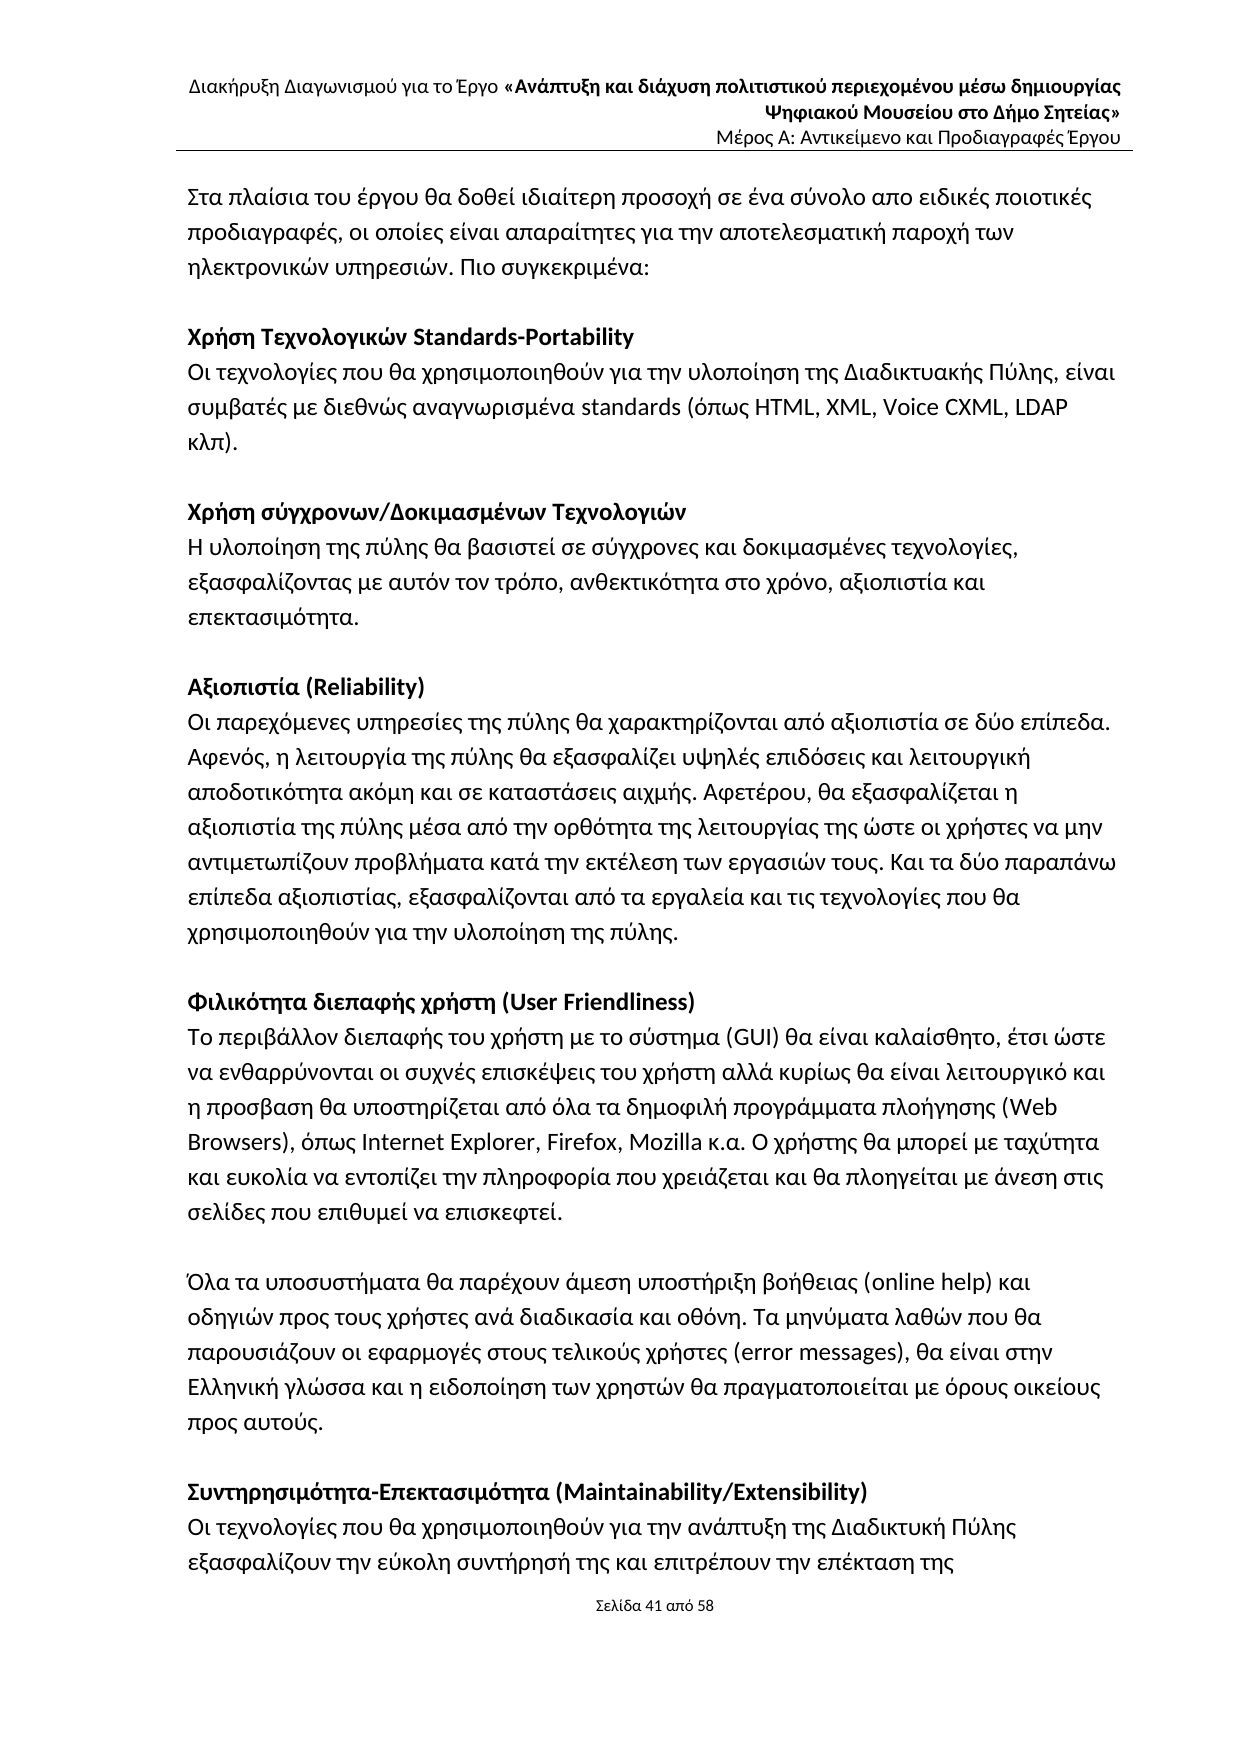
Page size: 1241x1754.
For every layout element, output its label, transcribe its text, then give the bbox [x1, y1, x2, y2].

text Συντηρησιμότητα-Επεκτασιμότητα (Maintainability/Extensibility) [187, 1477, 1122, 1507]
text Οι παρεχόμενες υπηρεσίες της πύλης θα χαρακτηρίζονται από αξιοπιστία σε δύο επίπεδα. Αφενός, η λειτουργία της πύλης θα εξασφαλίζει υψηλές επιδόσεις και λειτουργική αποδοτικότητα ακόμη και σε καταστάσεις αιχμής. Αφετέρου, θα εξασφαλίζεται η αξιοπιστία της πύλης μέσα από την ορθότητα της λειτουργίας της ώστε οι χρήστες να μην αντιμετωπίζουν προβλήματα κατά την εκτέλεση των εργασιών τους. Και τα δύο παραπάνω επίπεδα αξιοπιστίας, εξασφαλίζονται από τα εργαλεία και τις τεχνολογίες που θα χρησιμοποιηθούν για την υλοποίηση της πύλης. [187, 707, 1122, 947]
text Η υλοποίηση της πύλης θα βασιστεί σε σύγχρονες και δοκιμασμένες τεχνολογίες, εξασφαλίζοντας με αυτόν τον τρόπο, ανθεκτικότητα στο χρόνο, αξιοπιστία και επεκτασιμότητα. [187, 532, 1122, 632]
text Όλα τα υποσυστήματα θα παρέχουν άμεση υποστήριξη βοήθειας (online help) και οδηγιών προς τους χρήστες ανά διαδικασία και οθόνη. Τα μηνύματα λαθών που θα παρουσιάζουν οι εφαρμογές στους τελικούς χρήστες (error messages), θα είναι στην Ελληνική γλώσσα και η ειδοποίηση των χρηστών θα πραγματοποιείται με όρους οικείους προς αυτούς. [187, 1267, 1122, 1437]
text Χρήση σύγχρονων/Δοκιμασμένων Τεχνολογιών [187, 497, 1122, 527]
text Φιλικότητα διεπαφής χρήστη (User Friendliness) [187, 987, 1122, 1017]
text Αξιοπιστία (Reliability) [187, 672, 1122, 702]
text Οι τεχνολογίες που θα χρησιμοποιηθούν για την υλοποίηση της Διαδικτυακής Πύλης, είναι συμβατές με διεθνώς αναγνωρισμένα standards (όπως HTML, XML, Voice CXML, LDAP κλπ). [187, 357, 1122, 457]
text Στα πλαίσια του έργου θα δοθεί ιδιαίτερη προσοχή σε ένα σύνολο απο ειδικές ποιοτικές προδιαγραφές, οι οποίες είναι απαραίτητες για την αποτελεσματική παροχή των ηλεκτρονικών υπηρεσιών. Πιο συγκεκριμένα: [187, 182, 1122, 282]
text Χρήση Τεχνολογικών Standards-Portability [187, 322, 1122, 352]
text Το περιβάλλον διεπαφής του χρήστη με το σύστημα (GUI) θα είναι καλαίσθητο, έτσι ώστε να ενθαρρύνονται οι συχνές επισκέψεις του χρήστη αλλά κυρίως θα είναι λειτουργικό και η προσβαση θα υποστηρίζεται από όλα τα δημοφιλή προγράμματα πλοήγησης (Web Browsers), όπως Internet Explorer, Firefox, Mozilla κ.α. Ο χρήστης θα μπορεί με ταχύτητα και ευκολία να εντοπίζει την πληροφορία που χρειάζεται και θα πλοηγείται με άνεση στις σελίδες που επιθυμεί να επισκεφτεί. [187, 1022, 1122, 1227]
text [187, 1512, 1122, 1577]
